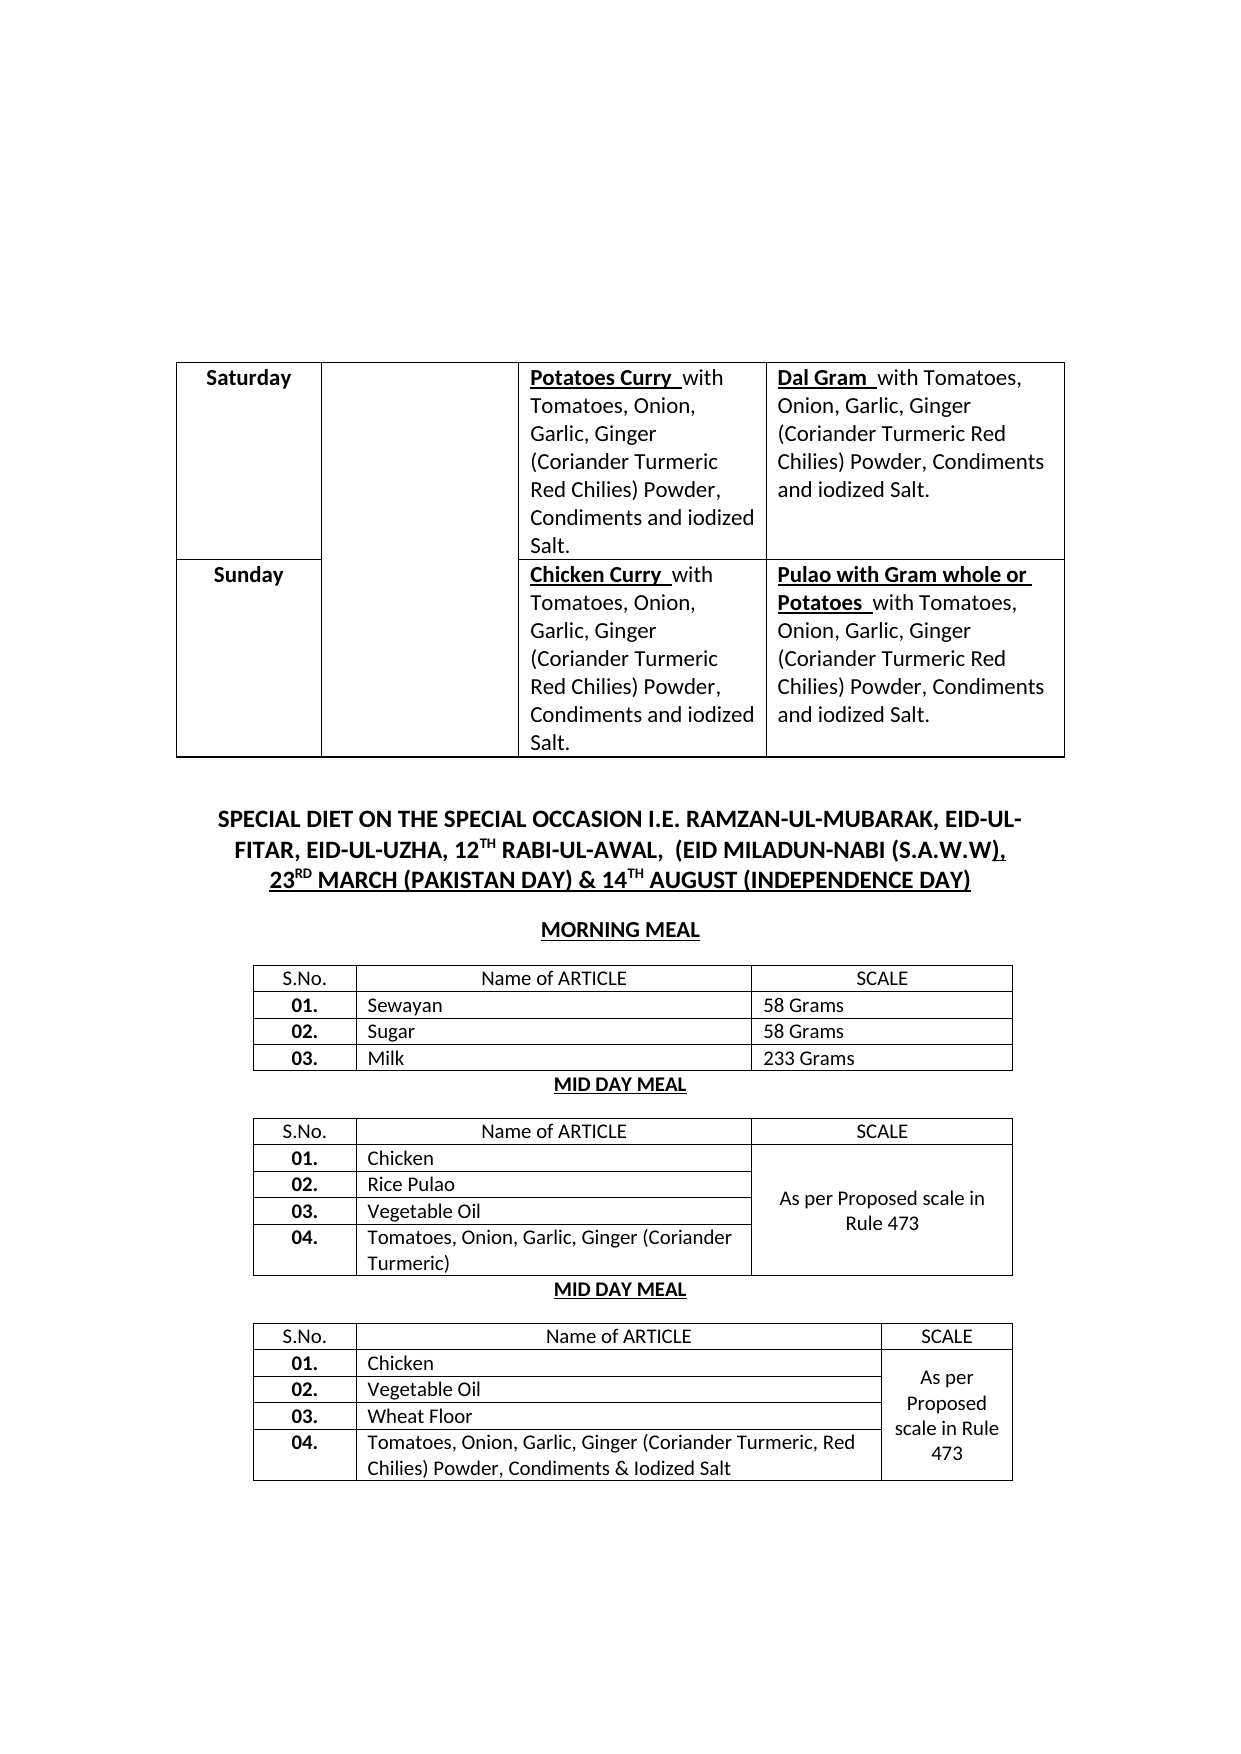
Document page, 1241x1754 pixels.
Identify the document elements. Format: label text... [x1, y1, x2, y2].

table_header [322, 363, 518, 756]
table_cell 04. [254, 1225, 356, 1275]
table_header S.No. [254, 1119, 356, 1144]
table_cell Sunday [177, 560, 321, 756]
table_cell As per Proposed scale in Rule 473 [882, 1350, 1012, 1480]
table_cell 03. [254, 1403, 356, 1428]
table_header S.No. [254, 1324, 356, 1349]
table_cell Sugar [357, 1019, 751, 1044]
table_header Name of ARTICLE [357, 1324, 881, 1349]
table_header SCALE [752, 966, 1012, 991]
table_header Potatoes Curry with Tomatoes, Onion, Garlic, Ginger (Coriander Turmeric Red Chilies) Powder, Condiments and iodized Salt. [519, 363, 766, 559]
table_cell 02. [254, 1172, 356, 1197]
text SPECIAL DIET ON THE SPECIAL OCCASION I.E. RAMZAN-UL-MUBARAK, EID-UL-FITAR, EID-UL-UZHA, 12TH RABI-UL-AWAL, (EID MILADUN-NABI (S.A.W.W), 23RD MARCH (PAKISTAN DAY) & 14TH AUGUST (INDEPENDENCE DAY) [187, 803, 1053, 895]
table_cell As per Proposed scale in Rule 473 [752, 1145, 1012, 1275]
table_cell 01. [254, 1145, 356, 1171]
text MID DAY MEAL [187, 1276, 1053, 1302]
table_cell 02. [254, 1019, 356, 1044]
table_cell Chicken Curry with Tomatoes, Onion, Garlic, Ginger (Coriander Turmeric Red Chilies) Powder, Condiments and iodized Salt. [519, 560, 766, 756]
table_header Dal Gram with Tomatoes, Onion, Garlic, Ginger (Coriander Turmeric Red Chilies) Powder, Condiments and iodized Salt. [767, 363, 1064, 559]
table_header Name of ARTICLE [357, 966, 751, 991]
table_cell 03. [254, 1198, 356, 1223]
table_header Name of ARTICLE [357, 1119, 751, 1144]
table_cell Tomatoes, Onion, Garlic, Ginger (Coriander Turmeric) [357, 1225, 751, 1275]
table_header SCALE [882, 1324, 1012, 1349]
table_cell 233 Grams [752, 1045, 1012, 1070]
table_cell 58 Grams [752, 1019, 1012, 1044]
table_cell 01. [254, 992, 356, 1017]
table_cell Sewayan [357, 992, 751, 1017]
table_cell 01. [254, 1350, 356, 1376]
table_header S.No. [254, 966, 356, 991]
table_cell Vegetable Oil [357, 1377, 881, 1402]
table_cell 03. [254, 1045, 356, 1070]
table_cell Tomatoes, Onion, Garlic, Ginger (Coriander Turmeric, Red Chilies) Powder, Condiments & Iodized Salt [357, 1430, 881, 1480]
table_cell 58 Grams [752, 992, 1012, 1017]
table_cell Rice Pulao [357, 1172, 751, 1197]
table_cell Milk [357, 1045, 751, 1070]
table_cell 04. [254, 1430, 356, 1480]
table_cell Pulao with Gram whole or Potatoes with Tomatoes, Onion, Garlic, Ginger (Coriander Turmeric Red Chilies) Powder, Condiments and iodized Salt. [767, 560, 1064, 756]
text MID DAY MEAL [187, 1071, 1053, 1097]
table_cell Chicken [357, 1350, 881, 1376]
table_cell Wheat Floor [357, 1403, 881, 1428]
table_cell 02. [254, 1377, 356, 1402]
table_header SCALE [752, 1119, 1012, 1144]
table_cell Chicken [357, 1145, 751, 1171]
table_header Saturday [177, 363, 321, 559]
text MORNING MEAL [187, 916, 1053, 944]
table_cell Vegetable Oil [357, 1198, 751, 1223]
